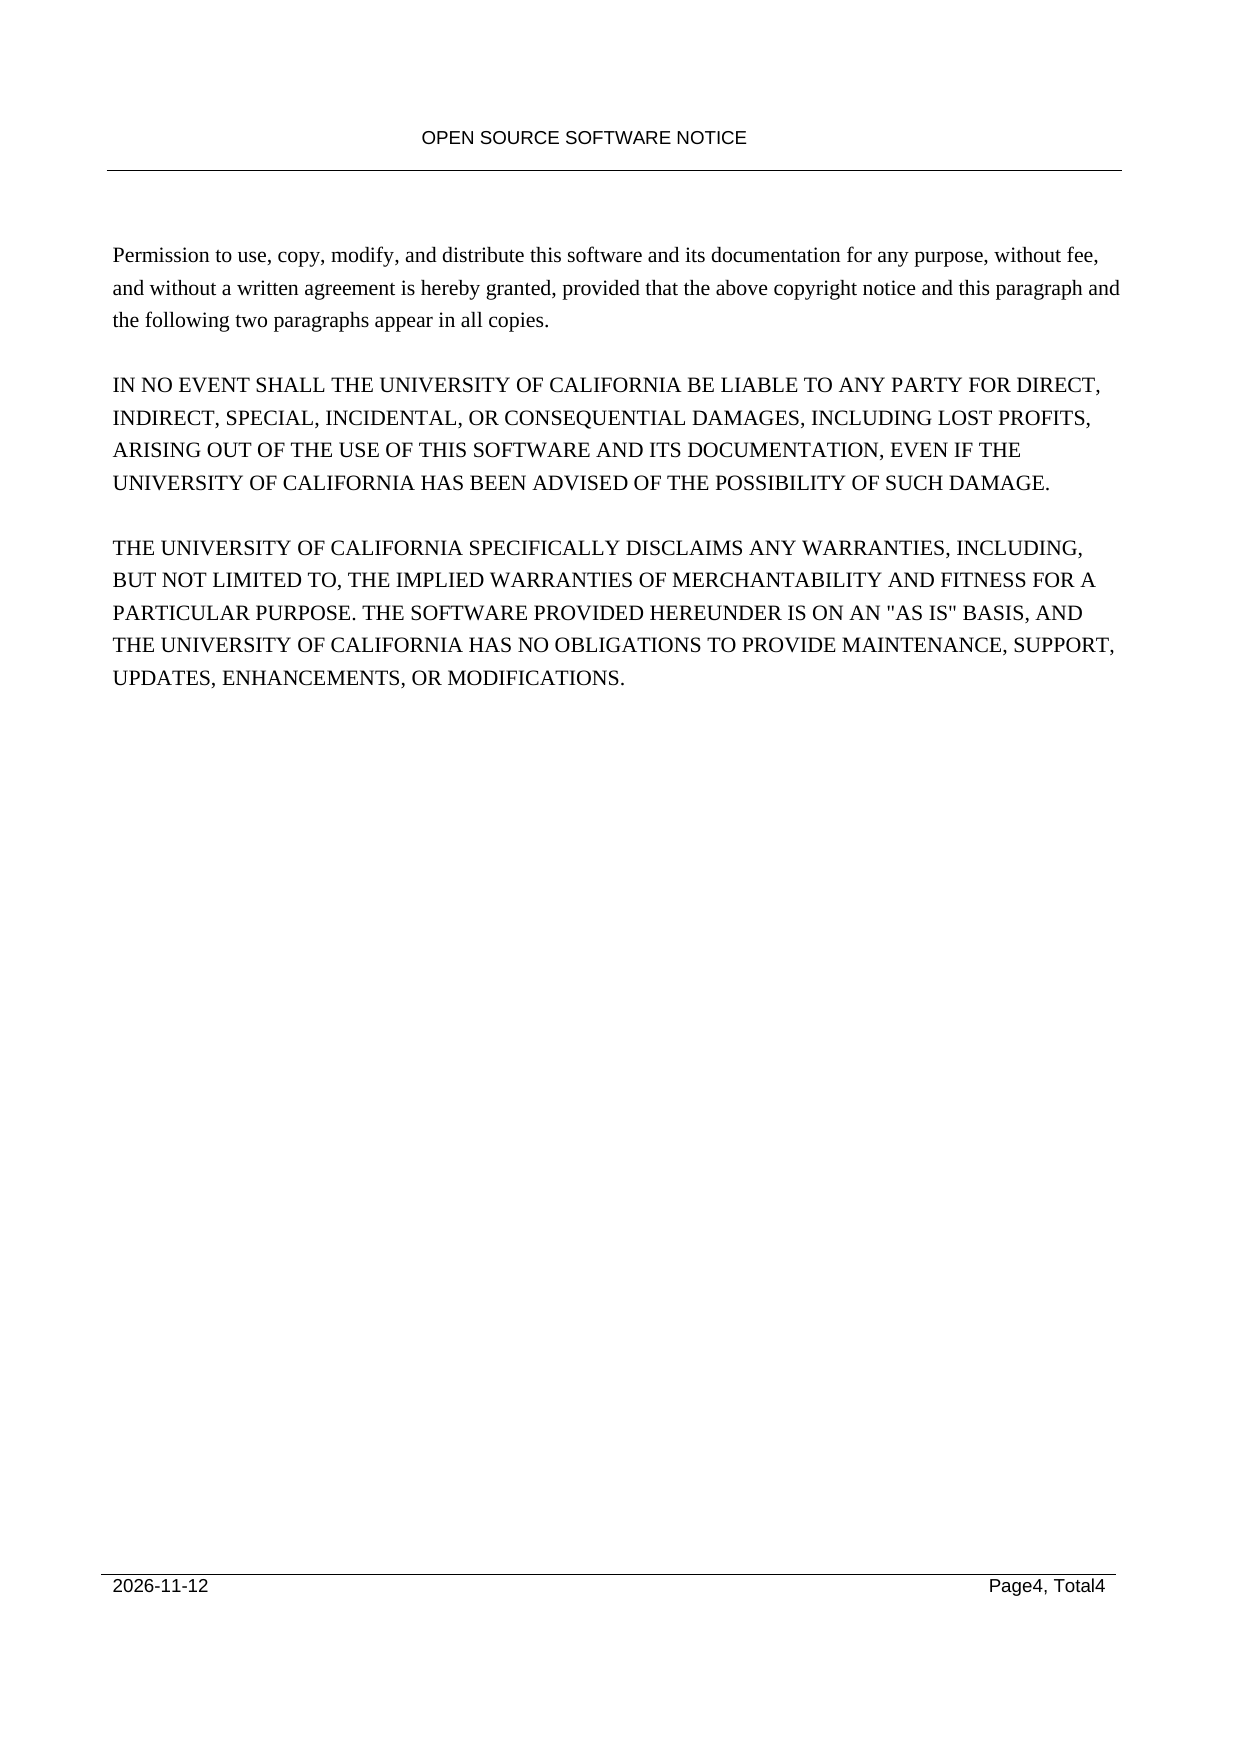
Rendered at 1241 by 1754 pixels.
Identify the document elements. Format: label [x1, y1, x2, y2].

text [112, 206, 1128, 726]
